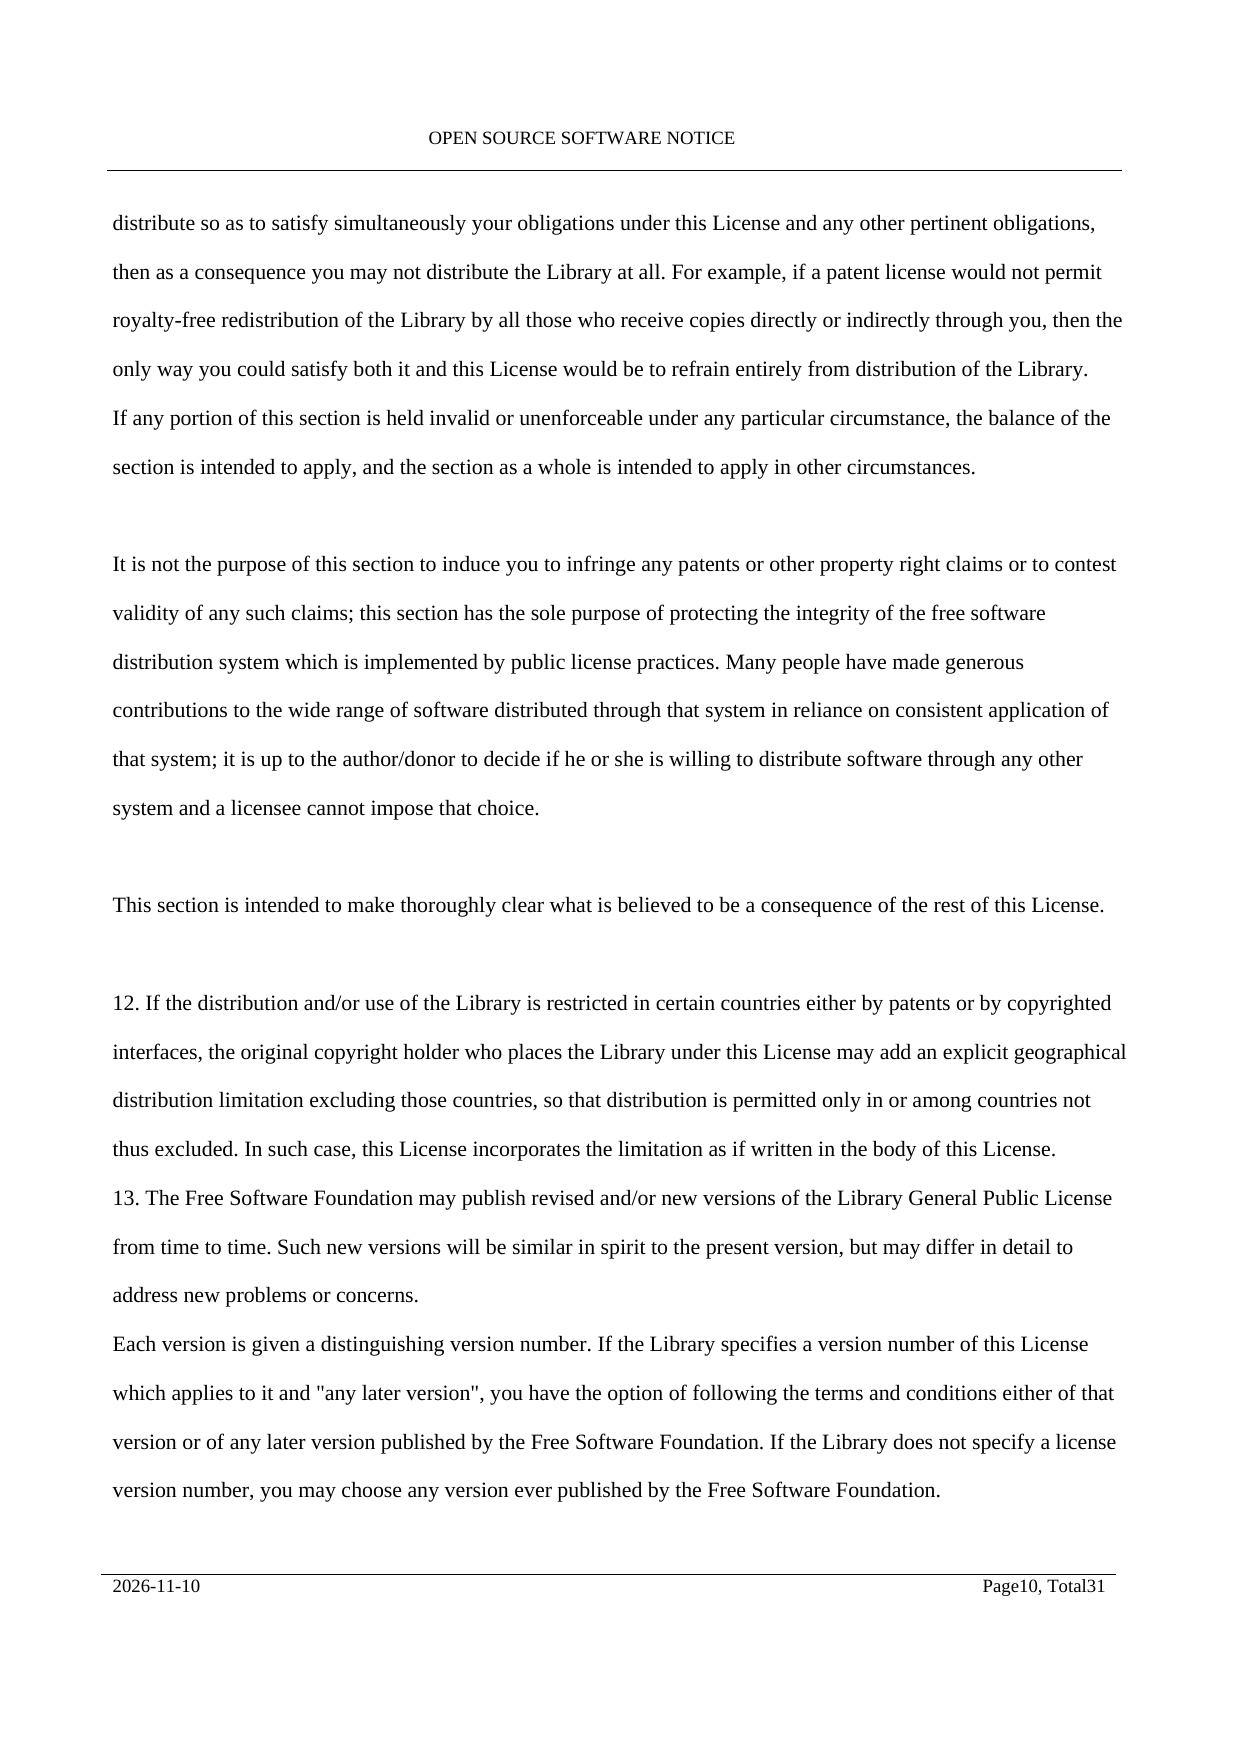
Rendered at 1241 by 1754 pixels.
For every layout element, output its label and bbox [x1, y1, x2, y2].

text [112, 206, 1128, 1506]
